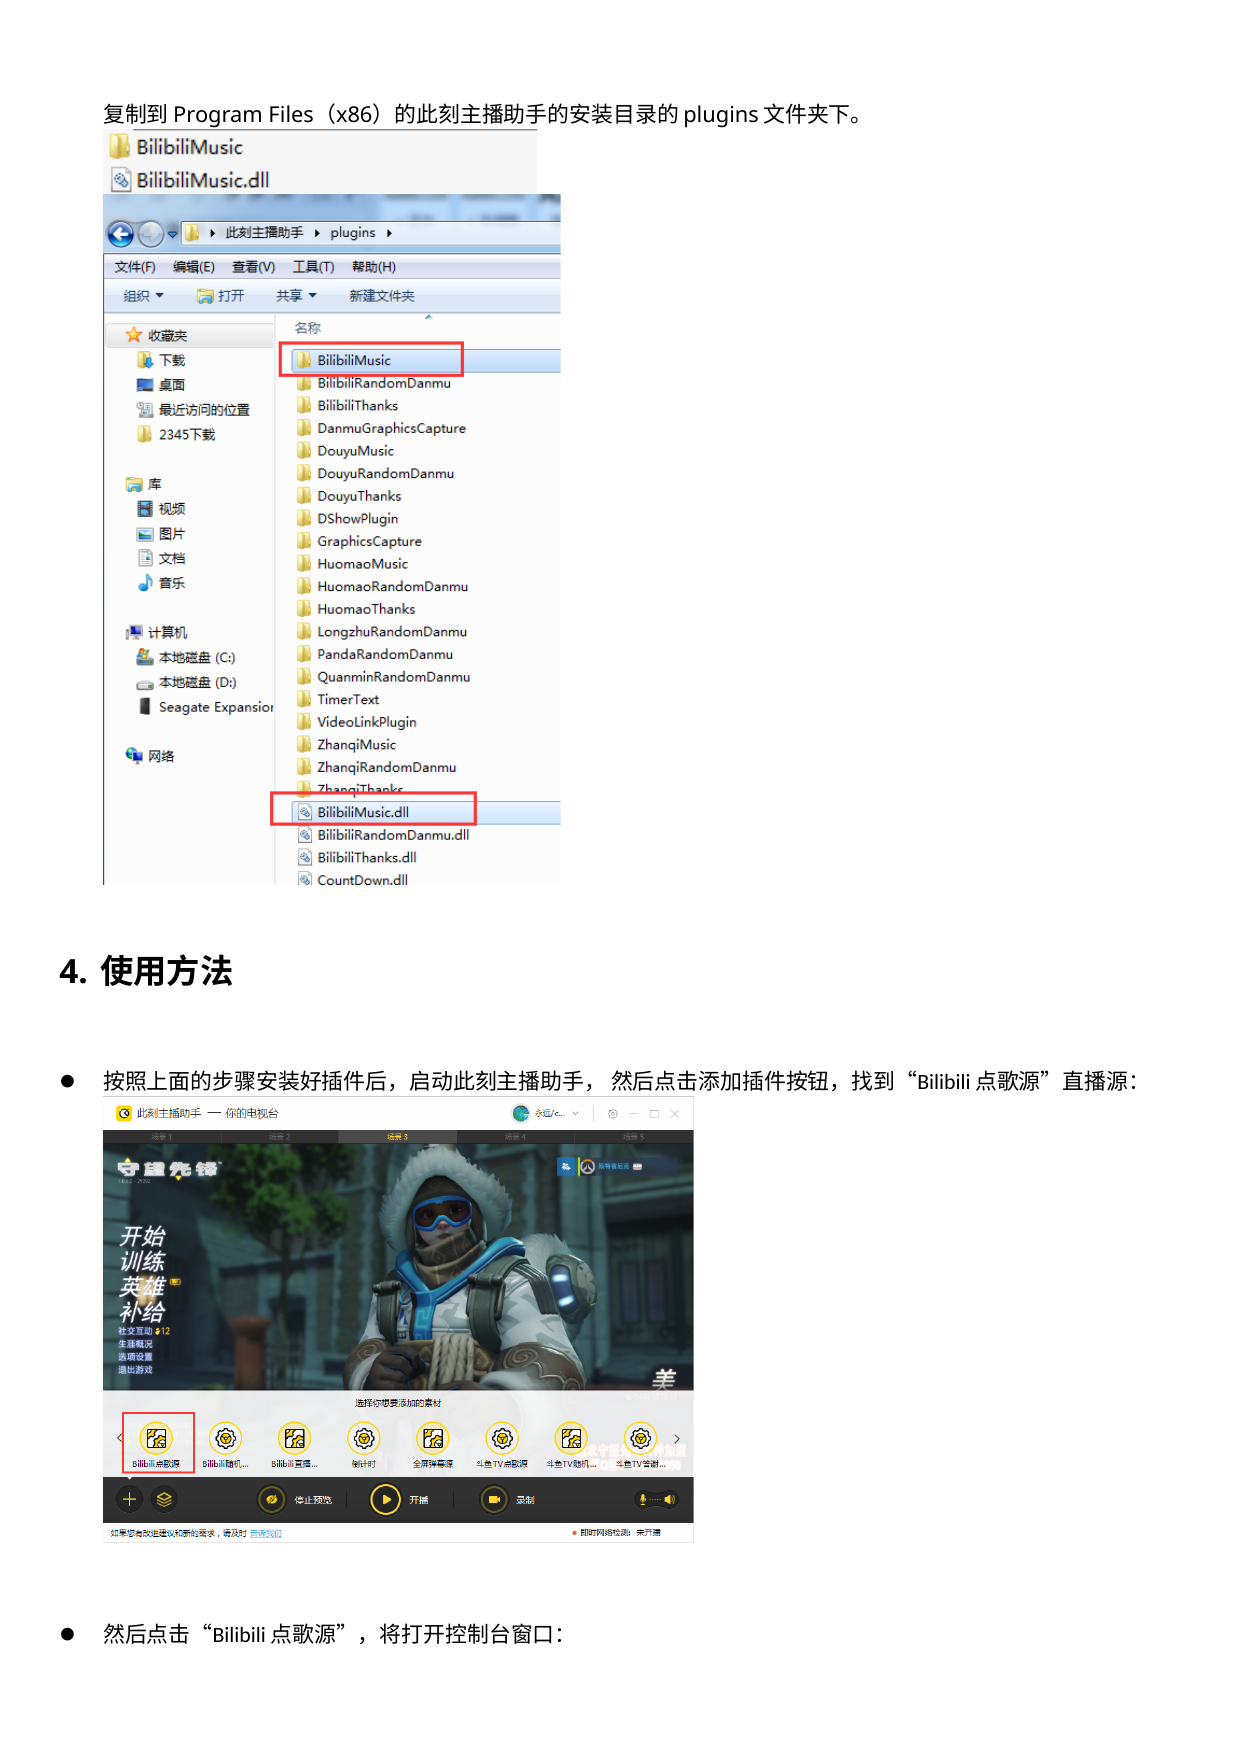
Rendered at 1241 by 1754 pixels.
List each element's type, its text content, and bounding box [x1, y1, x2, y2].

picture [102, 1096, 694, 1543]
subtitle 使用方法 [59, 937, 1181, 1002]
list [59, 97, 1181, 129]
picture [102, 129, 561, 885]
list 然后点击“Bilibili点歌源”，将打开控制台窗口： [59, 1616, 1181, 1649]
list 按照上面的步骤安装好插件后，启动此刻主播助手， 然后点击添加插件按钮，找到“Bilibili点歌源”直播源： [59, 1064, 1181, 1096]
